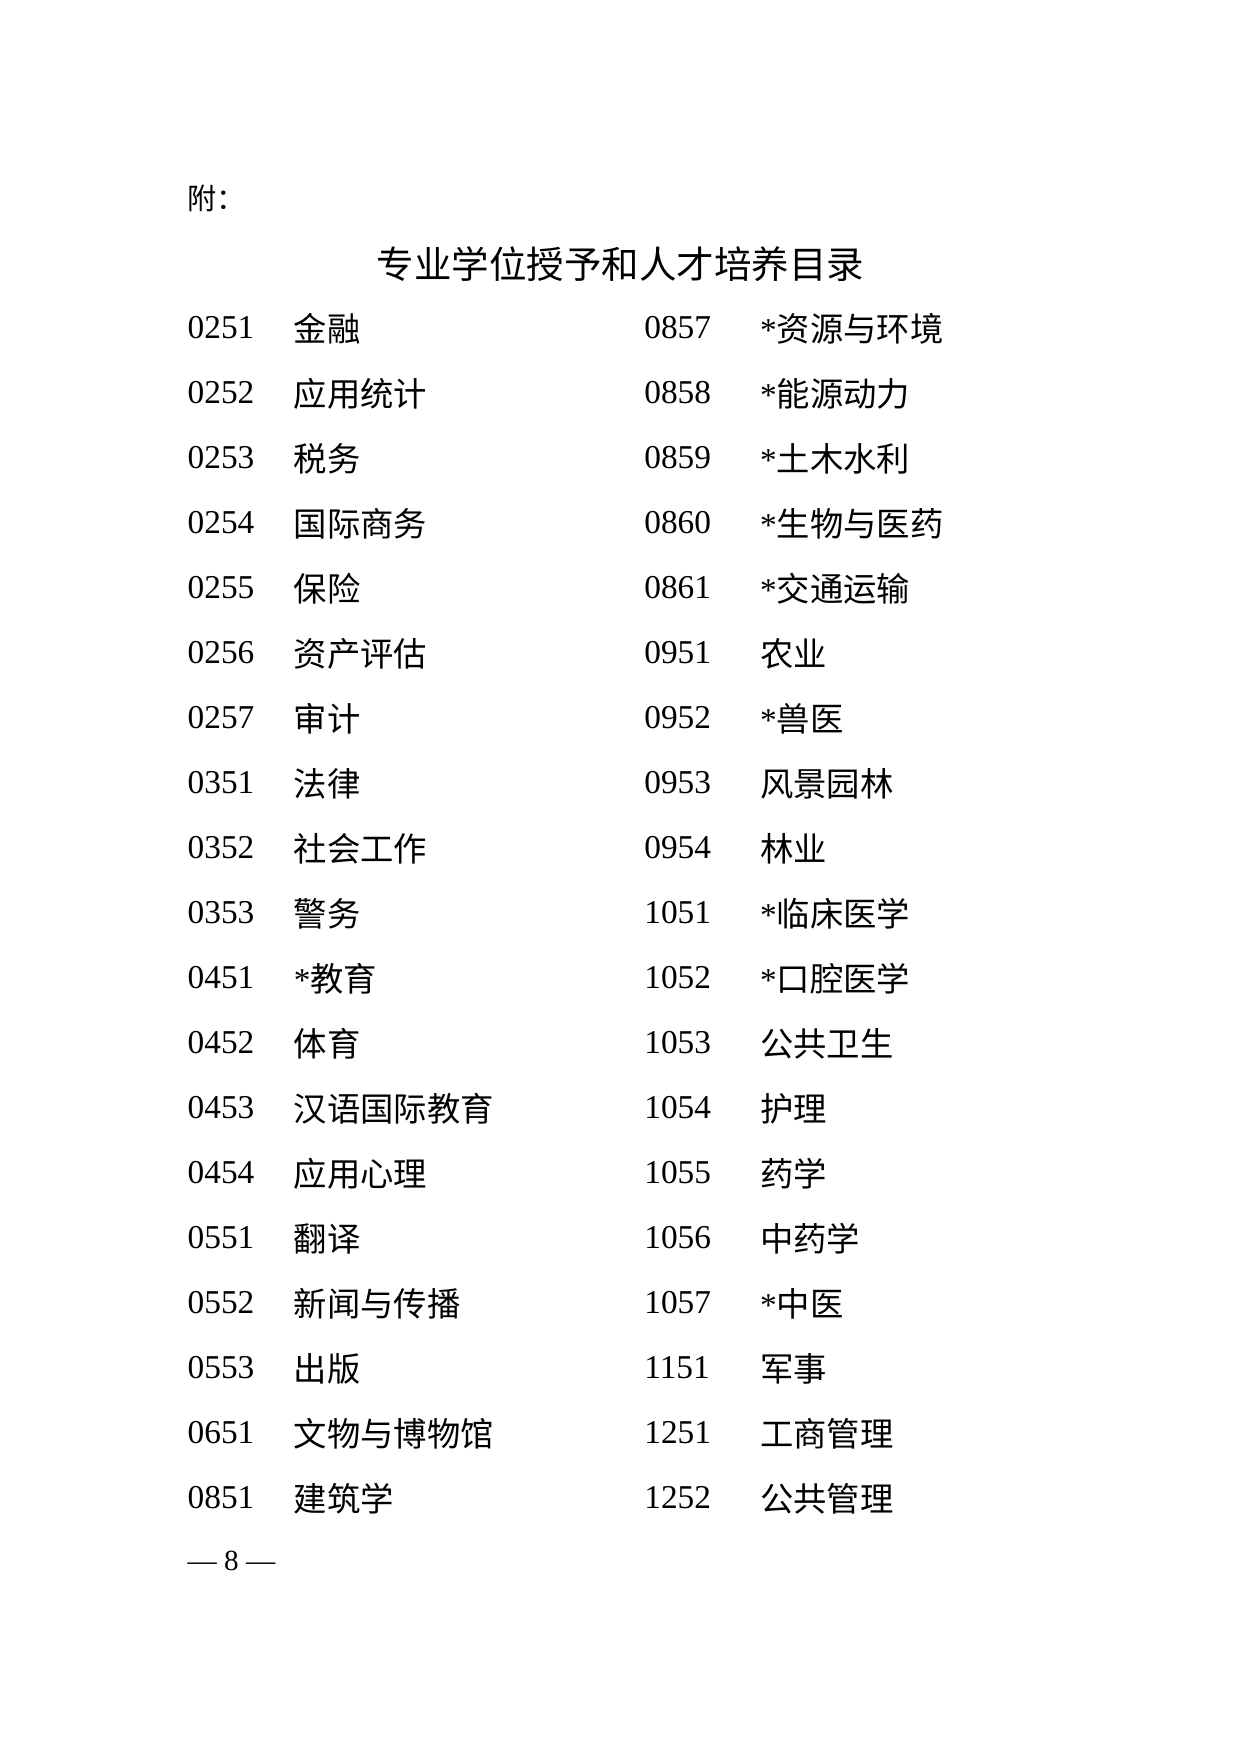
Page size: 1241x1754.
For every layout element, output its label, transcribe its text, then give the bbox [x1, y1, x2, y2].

table_cell 0551 [176, 1204, 282, 1269]
table_cell 0651 [176, 1399, 282, 1464]
table_cell 1053 [633, 1009, 749, 1074]
table_cell 军事 [749, 1334, 1041, 1399]
table_cell 1056 [633, 1204, 749, 1269]
table_cell 1057 [633, 1269, 749, 1334]
table_cell *教育 [283, 944, 633, 1009]
table_cell *中医 [749, 1269, 1041, 1334]
table_cell 1252 [633, 1464, 749, 1529]
table_cell 0451 [176, 944, 282, 1009]
table_cell 审计 [283, 684, 633, 749]
table_cell 0553 [176, 1334, 282, 1399]
table_header *资源与环境 [749, 294, 1041, 359]
table_cell 0858 [633, 359, 749, 424]
table_cell *土木水利 [749, 424, 1041, 489]
table_header 0857 [633, 294, 749, 359]
table_cell 新闻与传播 [283, 1269, 633, 1334]
table_cell 警务 [283, 879, 633, 944]
table_cell 应用统计 [283, 359, 633, 424]
table_cell 1151 [633, 1334, 749, 1399]
table_cell 社会工作 [283, 814, 633, 879]
table_cell 0953 [633, 749, 749, 814]
table_cell 0351 [176, 749, 282, 814]
table_cell 公共管理 [749, 1464, 1041, 1529]
table_cell 文物与博物馆 [283, 1399, 633, 1464]
table_cell 翻译 [283, 1204, 633, 1269]
table_cell 0254 [176, 489, 282, 554]
table_cell 1054 [633, 1074, 749, 1139]
table_cell *交通运输 [749, 554, 1041, 619]
table_header 金融 [283, 294, 633, 359]
table_cell 应用心理 [283, 1139, 633, 1204]
table_cell *口腔医学 [749, 944, 1041, 1009]
table_cell 0861 [633, 554, 749, 619]
table_cell 1251 [633, 1399, 749, 1464]
table_cell 0952 [633, 684, 749, 749]
table_cell 保险 [283, 554, 633, 619]
table_cell 公共卫生 [749, 1009, 1041, 1074]
table_cell *能源动力 [749, 359, 1041, 424]
table_cell 药学 [749, 1139, 1041, 1204]
table_cell 工商管理 [749, 1399, 1041, 1464]
table_cell 法律 [283, 749, 633, 814]
table_cell 0256 [176, 619, 282, 684]
table_cell 风景园林 [749, 749, 1041, 814]
table_cell 林业 [749, 814, 1041, 879]
table_cell 0252 [176, 359, 282, 424]
table_cell 0257 [176, 684, 282, 749]
table_cell 0352 [176, 814, 282, 879]
table_cell 0255 [176, 554, 282, 619]
table_cell 建筑学 [283, 1464, 633, 1529]
table_cell 0253 [176, 424, 282, 489]
table_cell 0951 [633, 619, 749, 684]
table_cell 0452 [176, 1009, 282, 1074]
text 专业学位授予和人才培养目录 [187, 229, 1053, 294]
table_cell 资产评估 [283, 619, 633, 684]
table_header 0251 [176, 294, 282, 359]
table_cell 0552 [176, 1269, 282, 1334]
text 附： [187, 164, 1053, 229]
table_cell 农业 [749, 619, 1041, 684]
table_cell 国际商务 [283, 489, 633, 554]
table_cell *兽医 [749, 684, 1041, 749]
table_cell 0954 [633, 814, 749, 879]
table_cell 0353 [176, 879, 282, 944]
table_cell *临床医学 [749, 879, 1041, 944]
table_cell 1055 [633, 1139, 749, 1204]
table_cell 1051 [633, 879, 749, 944]
table_cell 0860 [633, 489, 749, 554]
table_cell 0454 [176, 1139, 282, 1204]
table_cell 1052 [633, 944, 749, 1009]
table_cell 体育 [283, 1009, 633, 1074]
table_cell 中药学 [749, 1204, 1041, 1269]
table_cell 汉语国际教育 [283, 1074, 633, 1139]
table_cell 护理 [749, 1074, 1041, 1139]
table_cell 税务 [283, 424, 633, 489]
table_cell *生物与医药 [749, 489, 1041, 554]
table_cell 0859 [633, 424, 749, 489]
table_cell 0851 [176, 1464, 282, 1529]
table_cell 0453 [176, 1074, 282, 1139]
table_cell 出版 [283, 1334, 633, 1399]
